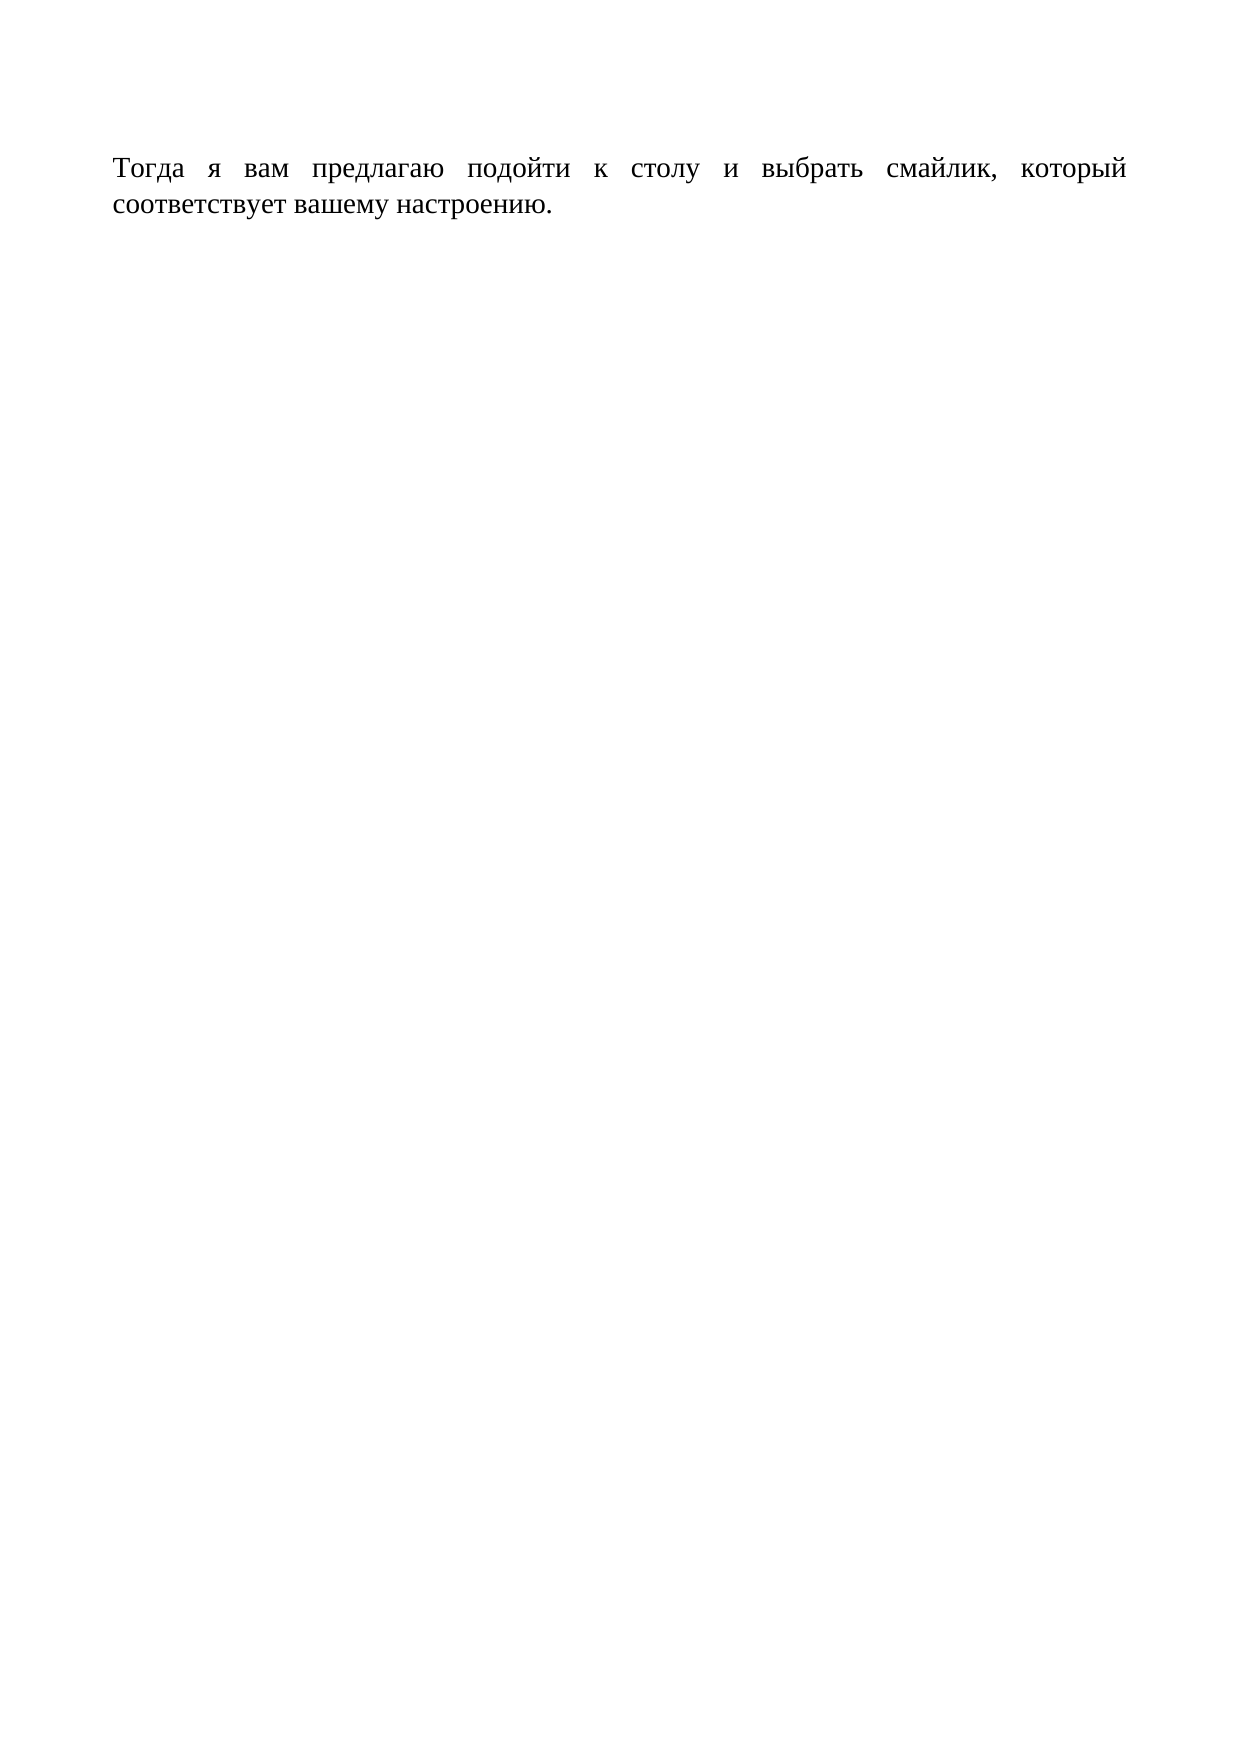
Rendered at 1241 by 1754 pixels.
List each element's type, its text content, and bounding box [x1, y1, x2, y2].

text Тогда я вам предлагаю подойти к столу и выбрать смайлик, который соответствует вашему настроению. [112, 150, 1128, 220]
